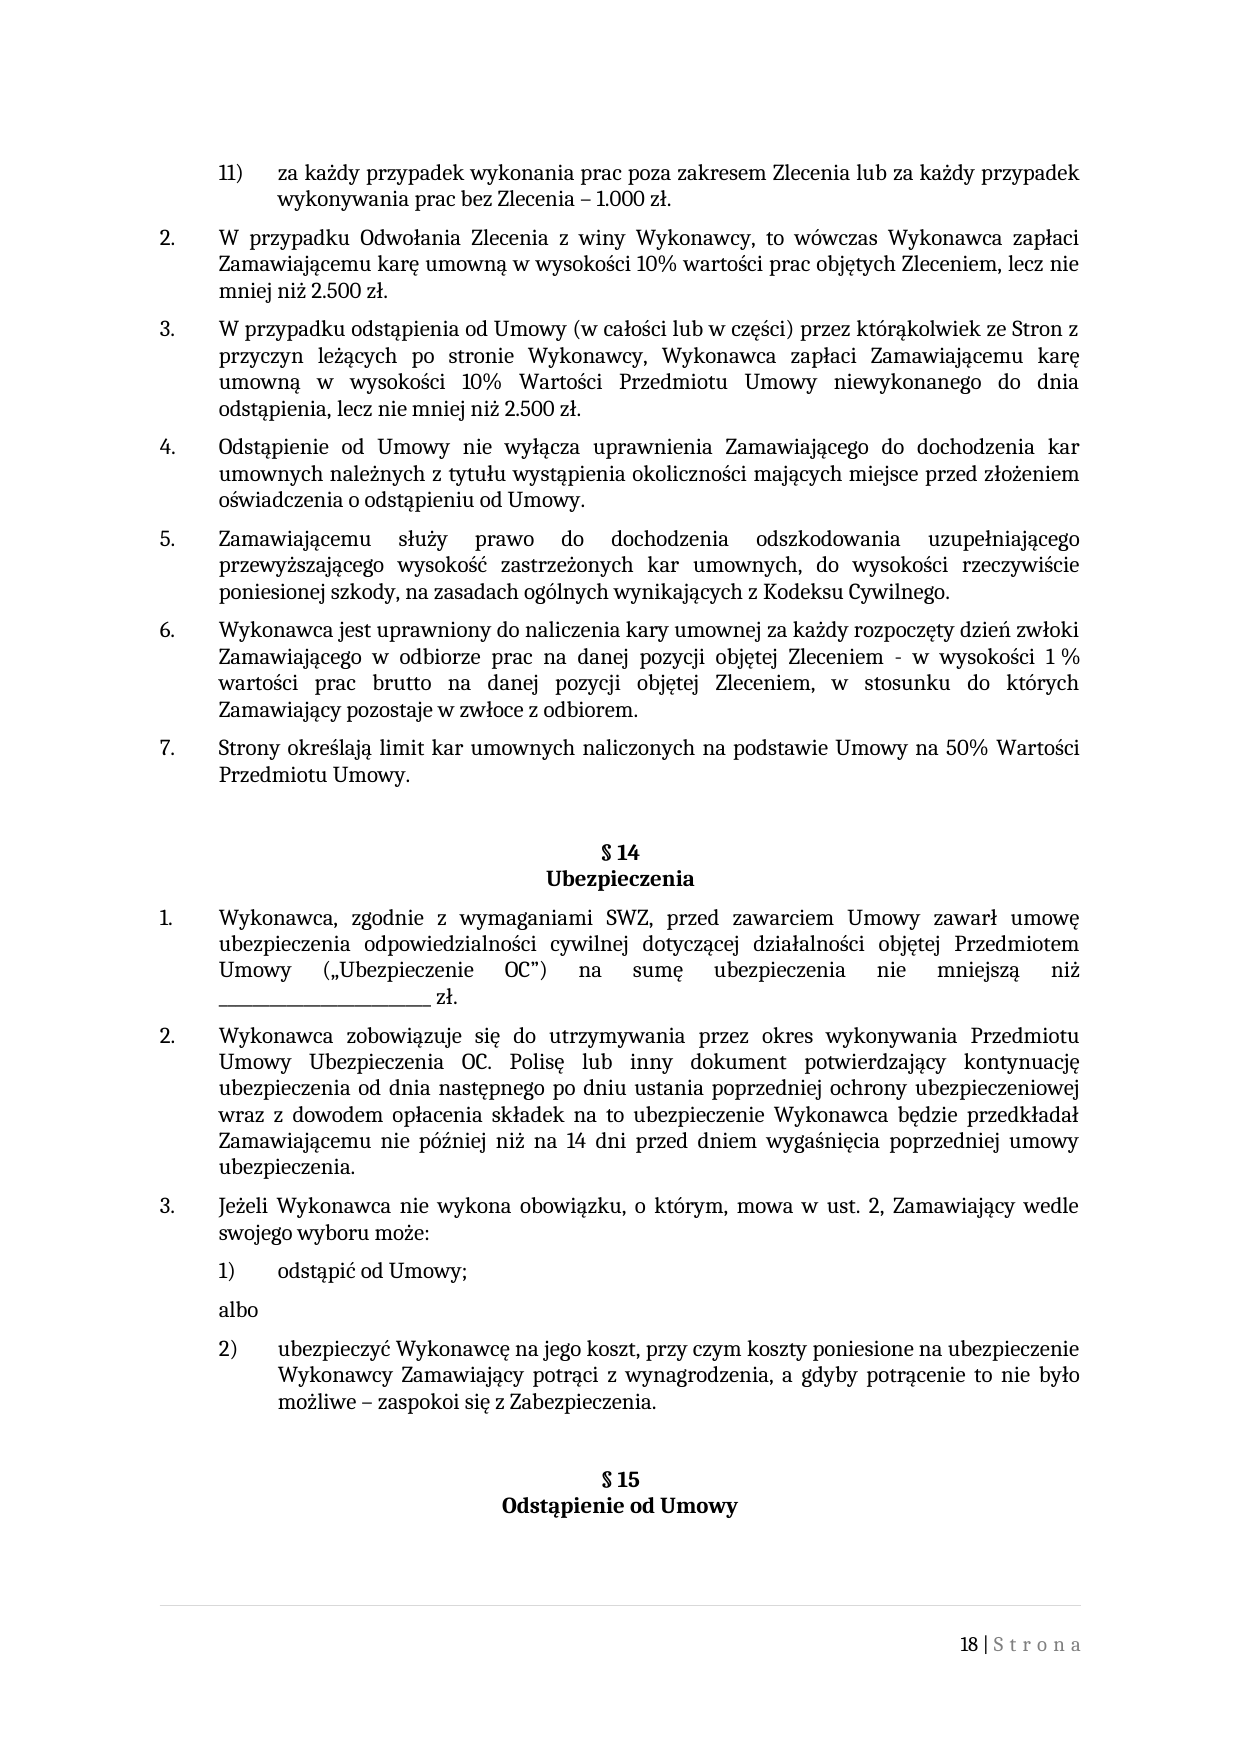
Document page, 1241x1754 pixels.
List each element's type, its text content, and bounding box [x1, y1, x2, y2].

text § 15 Odstąpienie od Umowy [159, 1466, 1081, 1519]
text 4. Odstąpienie od Umowy nie wyłącza uprawnienia Zamawiającego do dochodzenia kar umownych należnych z tytułu wystąpienia okoliczności mających miejsce przed złożeniem oświadczenia o odstąpieniu od Umowy. [159, 434, 1081, 513]
list ubezpieczyć Wykonawcę na jego koszt, przy czym koszty poniesione na ubezpieczenie Wykonawcy Zamawiający potrąci z wynagrodzenia, a gdyby potrącenie to nie było możliwe – zaspokoi się z Zabezpieczenia. [218, 1336, 1081, 1415]
text albo [218, 1297, 1081, 1323]
list odstąpić od Umowy; [218, 1258, 1081, 1284]
list Wykonawca zobowiązuje się do utrzymywania przez okres wykonywania Przedmiotu Umowy Ubezpieczenia OC. Polisę lub inny dokument potwierdzający kontynuację ubezpieczenia od dnia następnego po dniu ustania poprzedniej ochrony ubezpieczeniowej wraz z dowodem opłacenia składek na to ubezpieczenie Wykonawca będzie przedkładał Zamawiającemu nie później niż na 14 dni przed dniem wygaśnięcia poprzedniej umowy ubezpieczenia. [159, 1022, 1081, 1181]
list Wykonawca, zgodnie z wymaganiami SWZ, przed zawarciem Umowy zawarł umowę ubezpieczenia odpowiedzialności cywilnej dotyczącej działalności objętej Przedmiotem Umowy („Ubezpieczenie OC”) na sumę ubezpieczenia nie mniejszą niż _________________________ zł. [159, 904, 1081, 1010]
text 7. Strony określają limit kar umownych naliczonych na podstawie Umowy na 50% Wartości Przedmiotu Umowy. [159, 735, 1081, 788]
text 3. W przypadku odstąpienia od Umowy (w całości lub w części) przez którąkolwiek ze Stron z przyczyn leżących po stronie Wykonawcy, Wykonawca zapłaci Zamawiającemu karę umowną w wysokości 10% Wartości Przedmiotu Umowy niewykonanego do dnia odstąpienia, lecz nie mniej niż 2.500 zł. [159, 316, 1081, 422]
text § 14 Ubezpieczenia [159, 839, 1081, 892]
text 6. Wykonawca jest uprawniony do naliczenia kary umownej za każdy rozpoczęty dzień zwłoki Zamawiającego w odbiorze prac na danej pozycji objętej Zleceniem - w wysokości 1 % wartości prac brutto na danej pozycji objętej Zleceniem, w stosunku do których Zamawiający pozostaje w zwłoce z odbiorem. [159, 617, 1081, 723]
list za każdy przypadek wykonania prac poza zakresem Zlecenia lub za każdy przypadek wykonywania prac bez Zlecenia – 1.000 zł. [218, 159, 1081, 212]
text 2. W przypadku Odwołania Zlecenia z winy Wykonawcy, to wówczas Wykonawca zapłaci Zamawiającemu karę umowną w wysokości 10% wartości prac objętych Zleceniem, lecz nie mniej niż 2.500 zł. [159, 225, 1081, 304]
text 5. Zamawiającemu służy prawo do dochodzenia odszkodowania uzupełniającego przewyższającego wysokość zastrzeżonych kar umownych, do wysokości rzeczywiście poniesionej szkody, na zasadach ogólnych wynikających z Kodeksu Cywilnego. [159, 526, 1081, 605]
list Jeżeli Wykonawca nie wykona obowiązku, o którym, mowa w ust. 2, Zamawiający wedle swojego wyboru może: [159, 1193, 1081, 1246]
